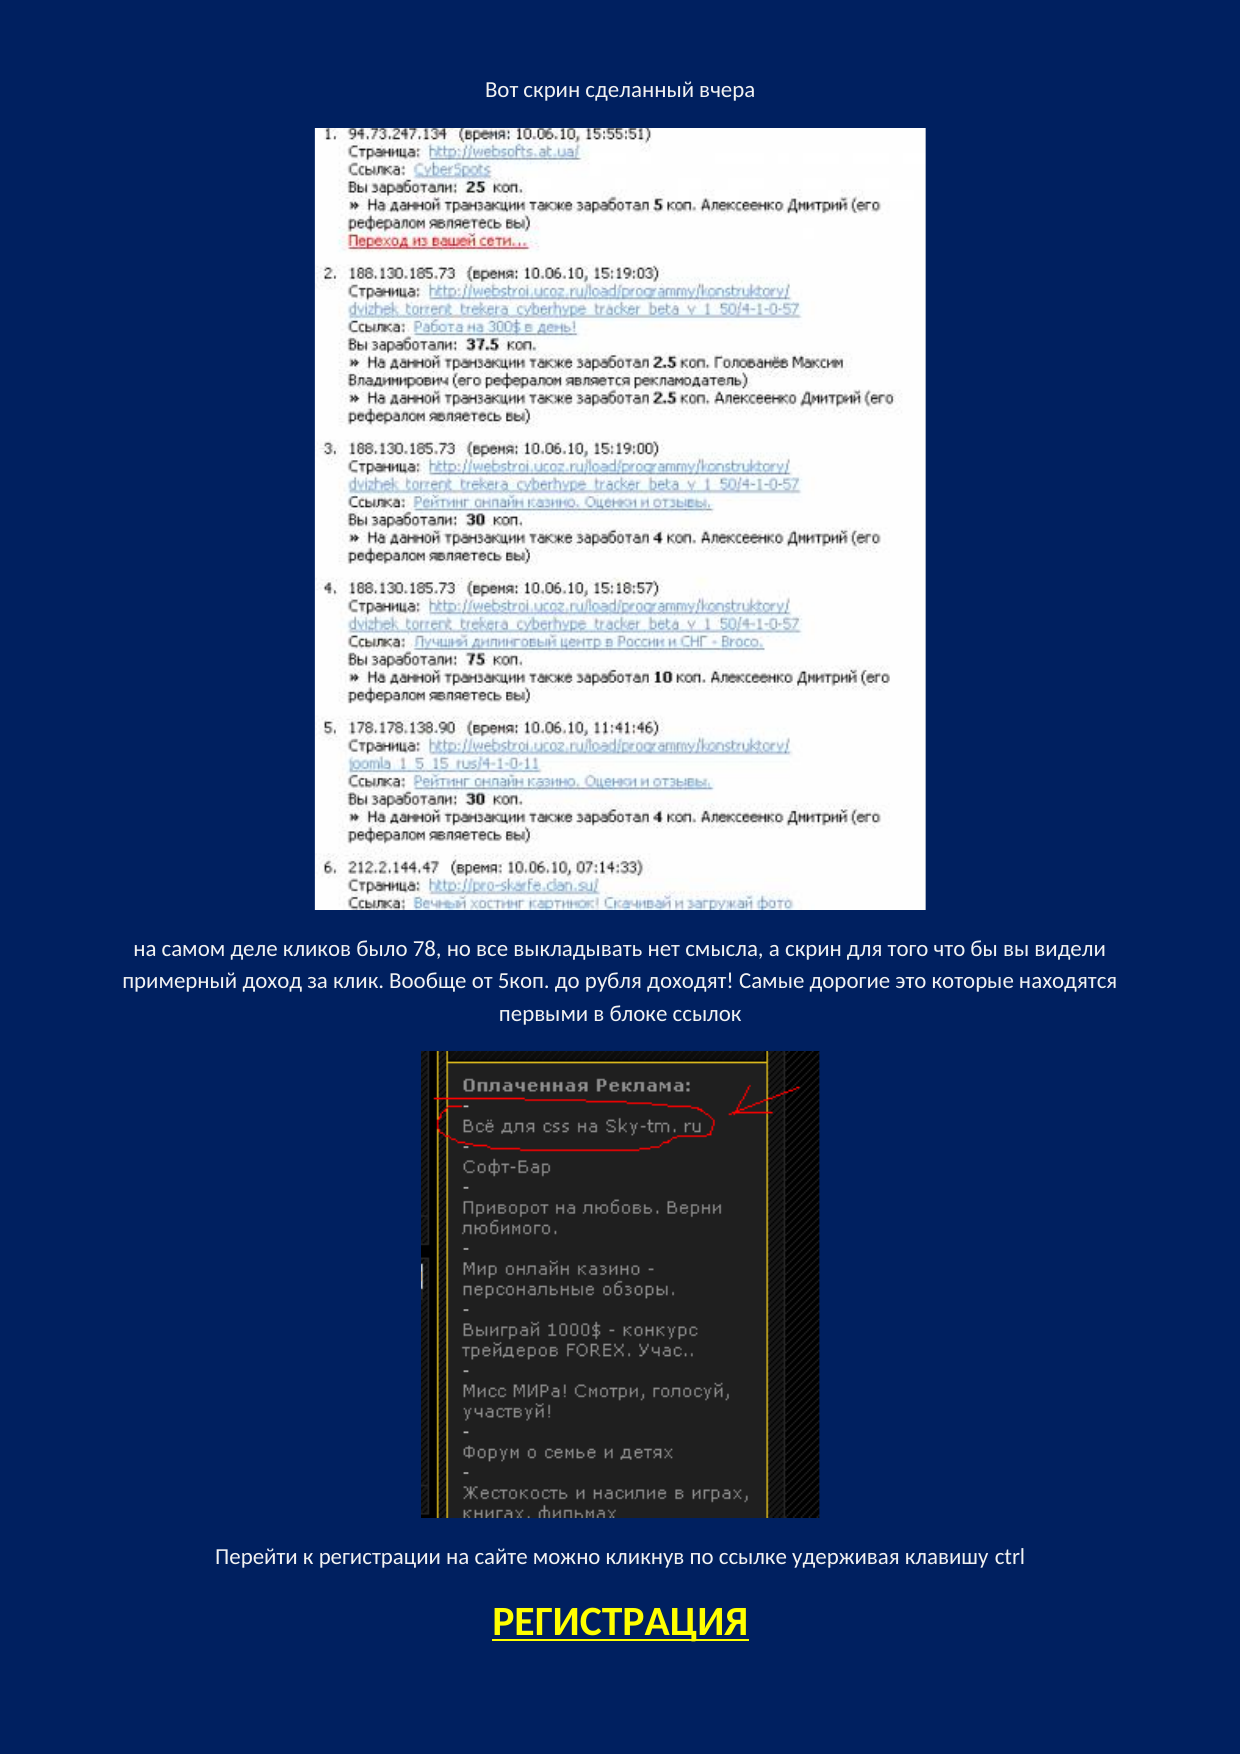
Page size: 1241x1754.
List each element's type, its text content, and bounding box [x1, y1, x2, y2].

text Вот скрин сделанный вчера [75, 75, 1165, 103]
picture [314, 128, 926, 910]
text РЕГИСТРАЦИЯ [75, 1595, 1165, 1646]
picture [421, 1051, 820, 1518]
text на самом деле кликов было 78, но все выкладывать нет смысла, а скрин для того что бы вы видели примерный доход за клик. Вообще от 5коп. до рубля доходят! Самые дорогие это которые находятся первыми в блоке ссылок [75, 934, 1165, 1027]
text Перейти к регистрации на сайте можно кликнув по ссылке удерживая клавишу ctrl [75, 1542, 1165, 1570]
